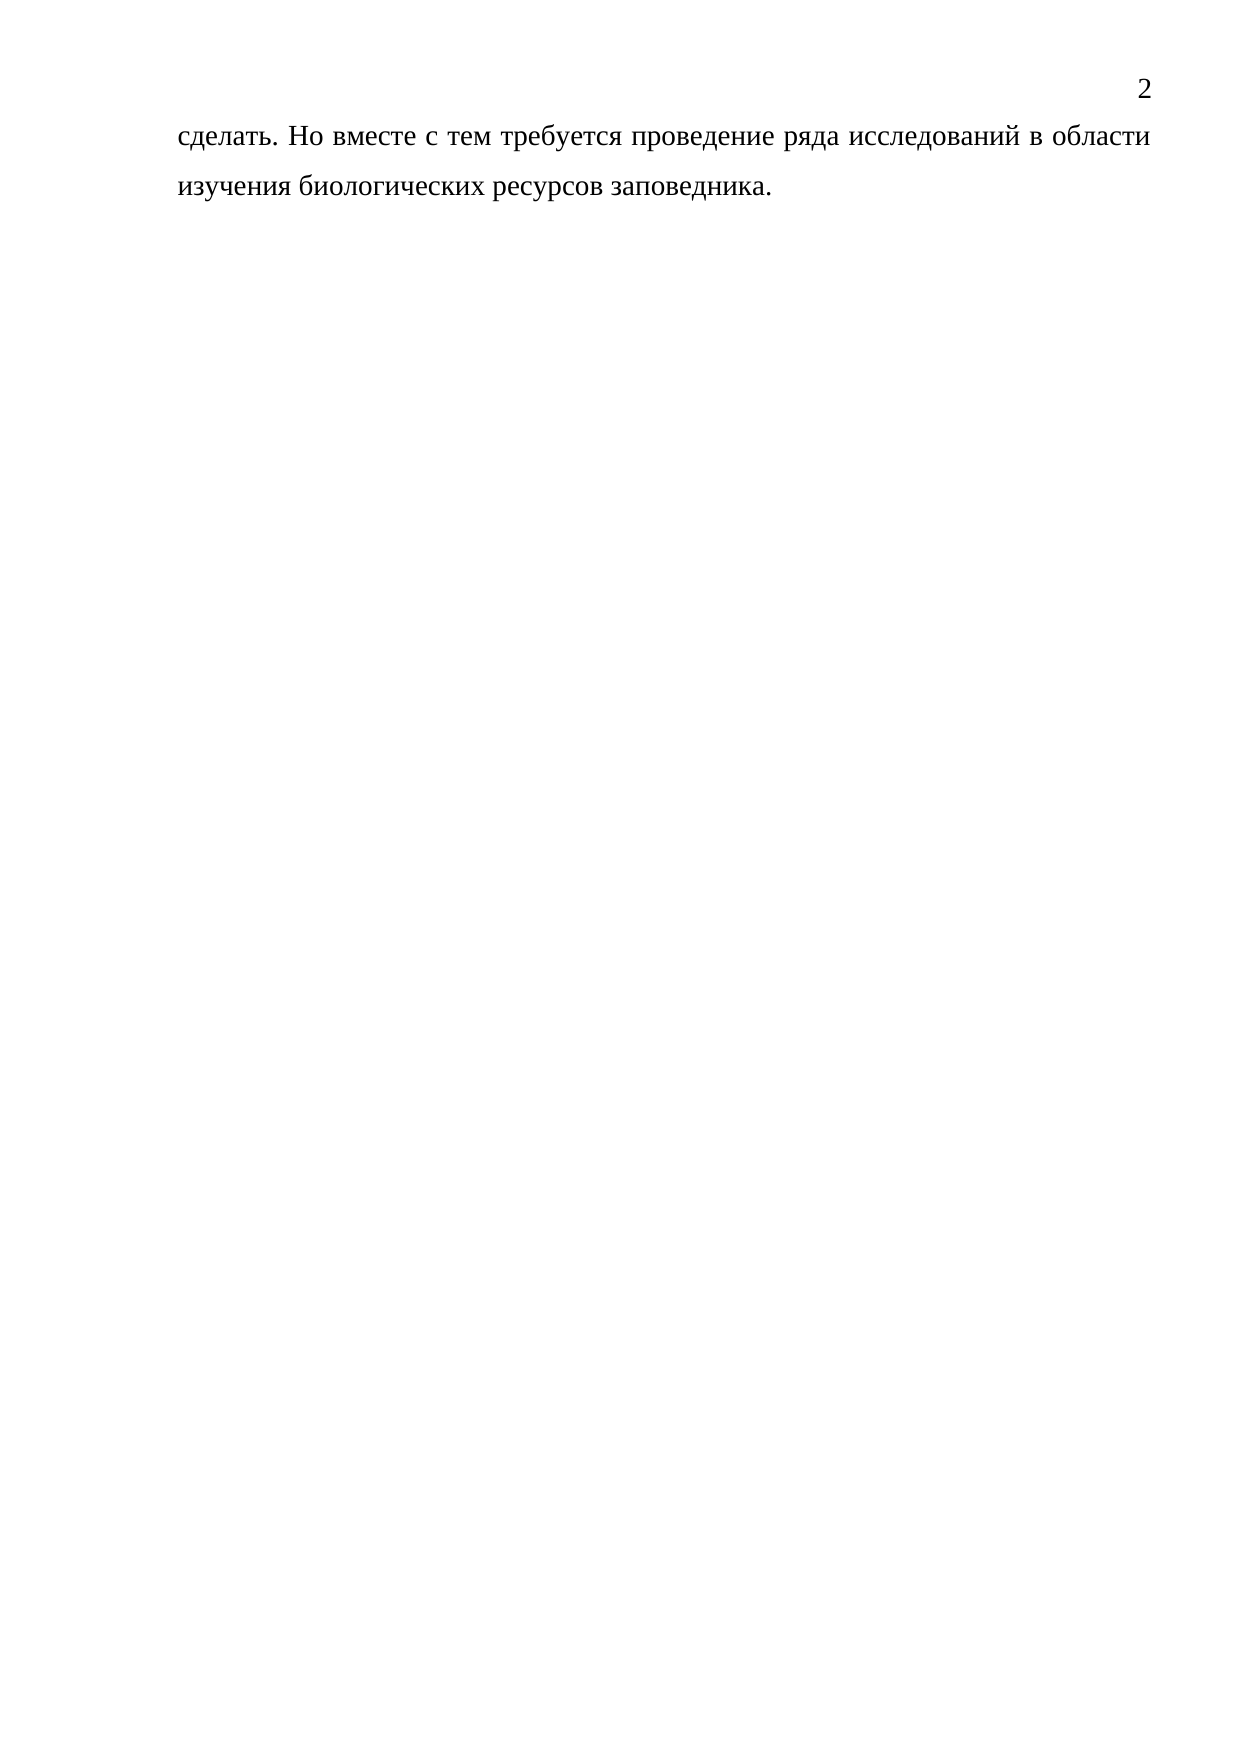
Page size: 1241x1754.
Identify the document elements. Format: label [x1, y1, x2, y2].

text [177, 118, 1152, 202]
